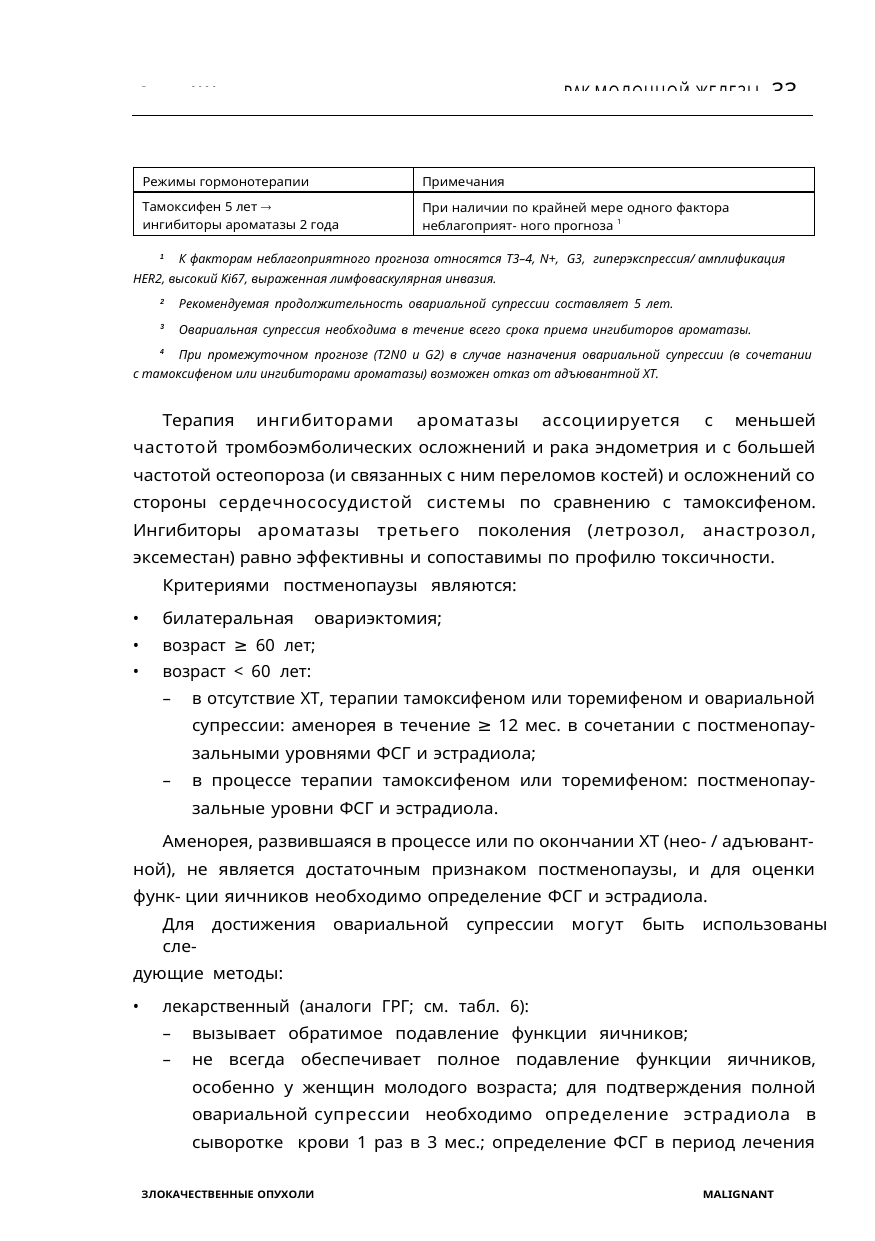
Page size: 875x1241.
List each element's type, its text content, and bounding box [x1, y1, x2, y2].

list в отсутствие ХТ, терапии тамоксифеном или торемифеном и овариальной супрессии: аменорея в течение ≥ 12 мес. в сочетании с постменопау- зальными уровнями ФСГ и эстрадиола; [162, 687, 815, 764]
text Аменорея, развившаяся в процессе или по окончании ХТ (нео- / адъювант- ной), не является достаточным признаком постменопаузы, и для оценки функ- ции яичников необходимо определение ФСГ и эстрадиола. [133, 830, 815, 907]
list в процессе терапии тамоксифеном или торемифеном: постменопау- зальные уровни ФСГ и эстрадиола. [162, 769, 815, 819]
text 1 К факторам неблагоприятного прогноза относятся Т3–4, N+, G3, гиперэкспрессия/ амплификация HER2, высокий Ki67, выраженная лимфоваскулярная инвазия. [133, 251, 815, 287]
text 4 При промежуточном прогнозе (T2N0 и G2) в случае назначения овариальной супрессии (в сочетании с тамоксифеном или ингибиторами ароматазы) возможен отказ от адъювантной ХТ. [133, 346, 815, 383]
text Для достижения овариальной супрессии могут быть использованы сле- [162, 912, 828, 958]
table_header Режимы гормонотерапии [134, 168, 413, 191]
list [162, 1048, 816, 1153]
table_cell Тамоксифен 5 лет  ингибиторы ароматазы 2 года [134, 193, 413, 235]
list вызывает обратимое подавление функции яичников; [162, 1021, 828, 1044]
list лекарственный (аналоги ГРГ; см. табл. 6): [133, 994, 828, 1017]
text 2 Рекомендуемая продолжительность овариальной супрессии составляет 5 лет. [160, 296, 828, 313]
table_header Примечания [414, 168, 814, 191]
table_cell При наличии по крайней мере одного фактора неблагоприят- ного прогноза 1 [414, 193, 814, 235]
text дующие методы: [133, 962, 828, 984]
text Критериями постменопаузы являются: [162, 574, 828, 596]
list возраст < 60 лет: [133, 660, 828, 683]
list возраст ≥ 60 лет; [133, 633, 828, 656]
text 3 Овариальная супрессия необходима в течение всего срока приема ингибиторов ароматазы. [160, 321, 828, 338]
text Терапия ингибиторами ароматазы ассоциируется с меньшей частотой тромбоэмболических осложнений и рака эндометрия и с большей частотой остеопороза (и связанных с ним переломов костей) и осложнений со стороны сердечнососудистой системы по сравнению с тамоксифеном. Ингибиторы ароматазы третьего поколения (летрозол, анастрозол, эксеместан) равно эффективны и сопоставимы по профилю токсичности. [133, 409, 816, 568]
list билатеральная овариэктомия; [133, 606, 828, 629]
